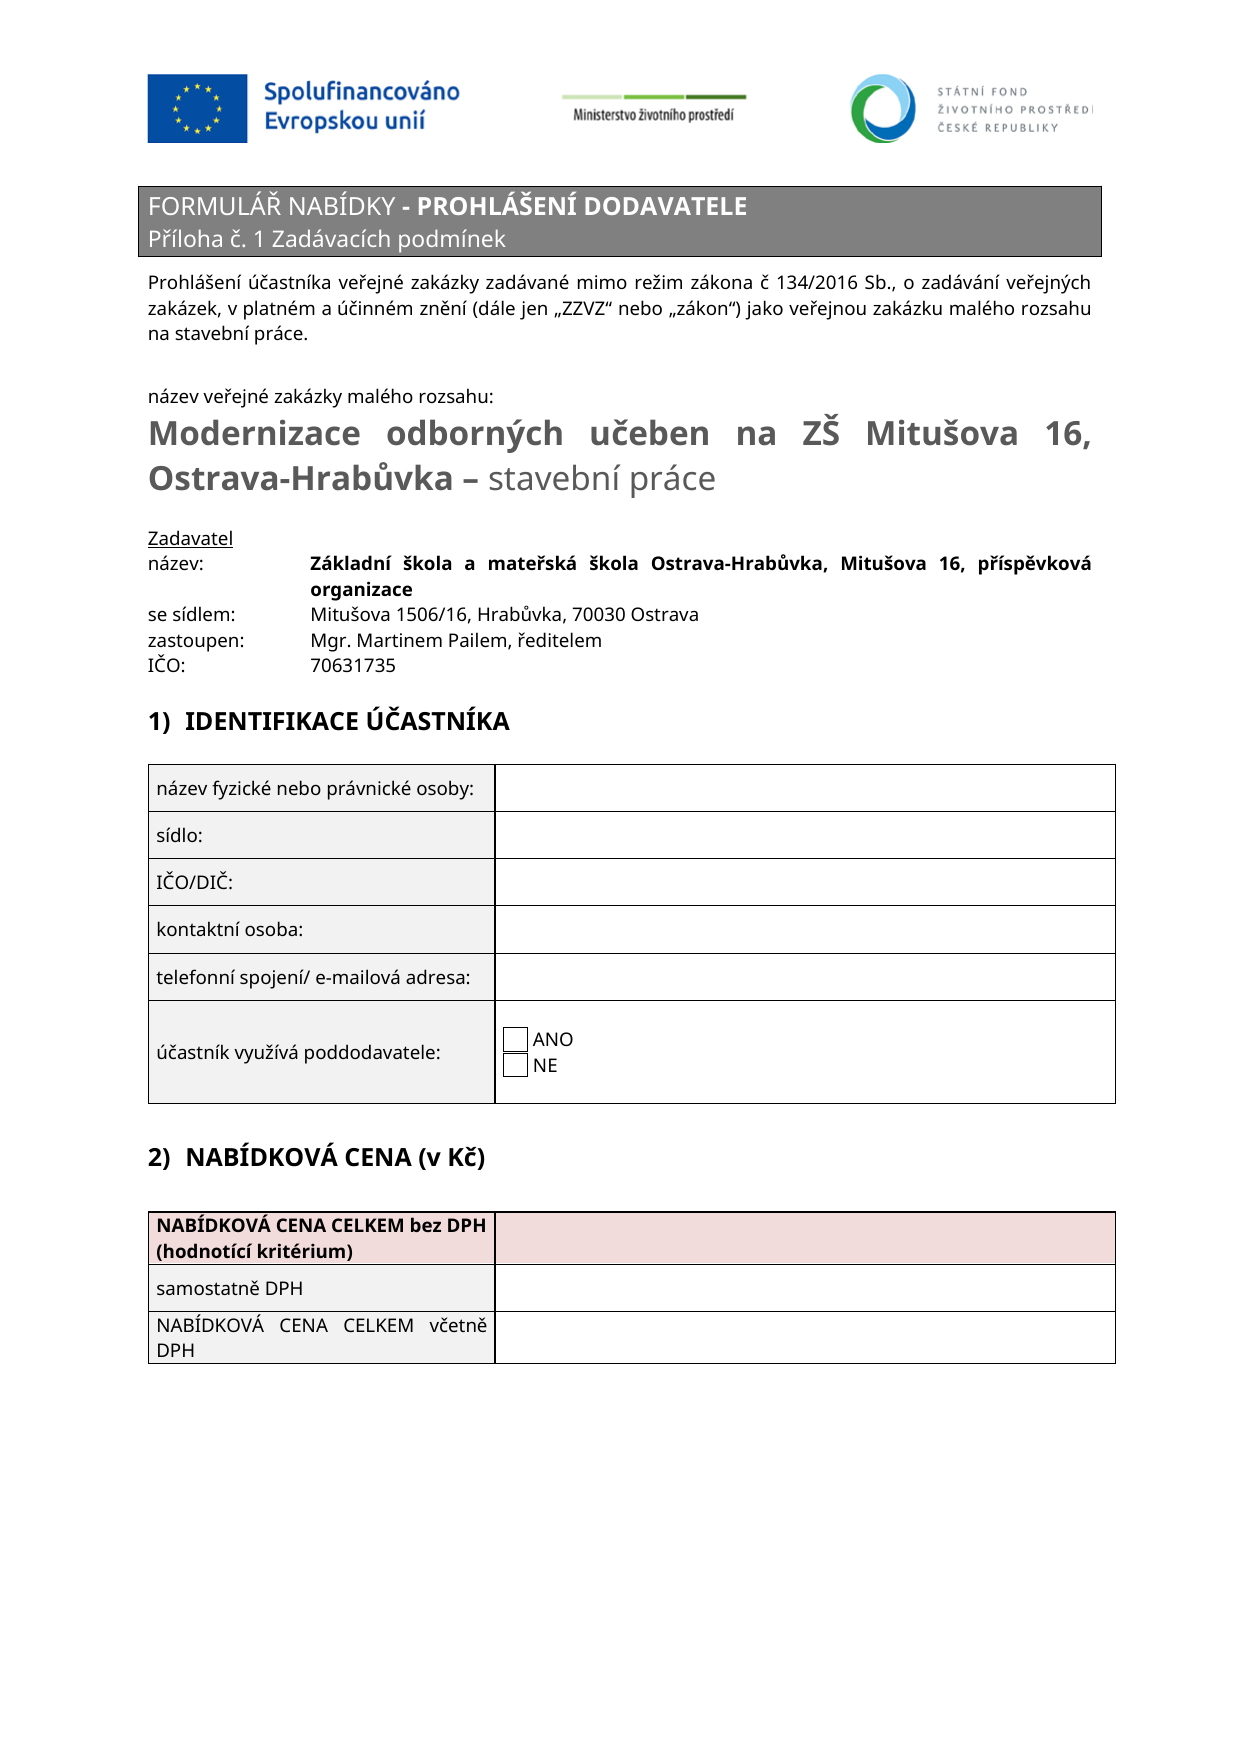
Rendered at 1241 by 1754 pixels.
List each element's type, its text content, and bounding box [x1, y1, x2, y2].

text Modernizace odborných učeben na ZŠ Mitušova 16, Ostrava-Hrabůvka – stavební práce [148, 409, 1093, 500]
text zastoupen: Mgr. Martinem Pailem, ředitelem [148, 627, 1093, 653]
table_header [496, 765, 1115, 811]
text název veřejné zakázky malého rozsahu: [148, 384, 1093, 409]
text název: Základní škola a mateřská škola Ostrava-Hrabůvka, Mitušova 16, příspěvková organizace [148, 551, 1093, 602]
text Zadavatel [148, 525, 1093, 551]
table_cell IČO/DIČ: [149, 859, 494, 905]
table_cell sídlo: [149, 812, 494, 858]
subtitle NABÍDKOVÁ CENA (v Kč) [148, 1139, 485, 1173]
table_cell [496, 954, 1115, 1000]
table_header NABÍDKOVÁ CENA CELKEM bez DPH (hodnotící kritérium) [149, 1213, 494, 1263]
table_header název fyzické nebo právnické osoby: [149, 765, 494, 811]
table_cell [496, 906, 1115, 953]
subtitle identifikace účastníka [148, 704, 510, 738]
table_cell [496, 1265, 1115, 1311]
table_header [496, 1213, 1115, 1263]
text se sídlem: Mitušova 1506/16, Hrabůvka, 70030 Ostrava [148, 602, 1093, 627]
text IČO: 70631735 [148, 653, 1093, 678]
text Prohlášení účastníka veřejné zakázky zadávané mimo režim zákona č 134/2016 Sb., o zadávání veřejných zakázek, v platném a účinném znění (dále jen „ZZVZ“ nebo „zákon“) jako veřejnou zakázku malého rozsahu na stavební práce. [148, 270, 1093, 346]
table_cell účastník využívá poddodavatele: [149, 1001, 494, 1103]
table_cell telefonní spojení/ e-mailová adresa: [149, 954, 494, 1000]
table_cell samostatně DPH [149, 1265, 494, 1311]
table_cell [496, 859, 1115, 905]
table_cell NABÍDKOVÁ CENA CELKEM včetně DPH [149, 1312, 494, 1363]
table_cell [496, 812, 1115, 858]
text Příloha č. 1 Zadávacích podmínek [139, 220, 1101, 256]
table_cell kontaktní osoba: [149, 906, 494, 953]
text FORMULÁŘ NABÍDKY - PROHLÁŠENÍ DODAVATELE [139, 187, 1101, 220]
table_cell ANO NE [496, 1001, 1115, 1103]
table_cell [496, 1312, 1115, 1363]
